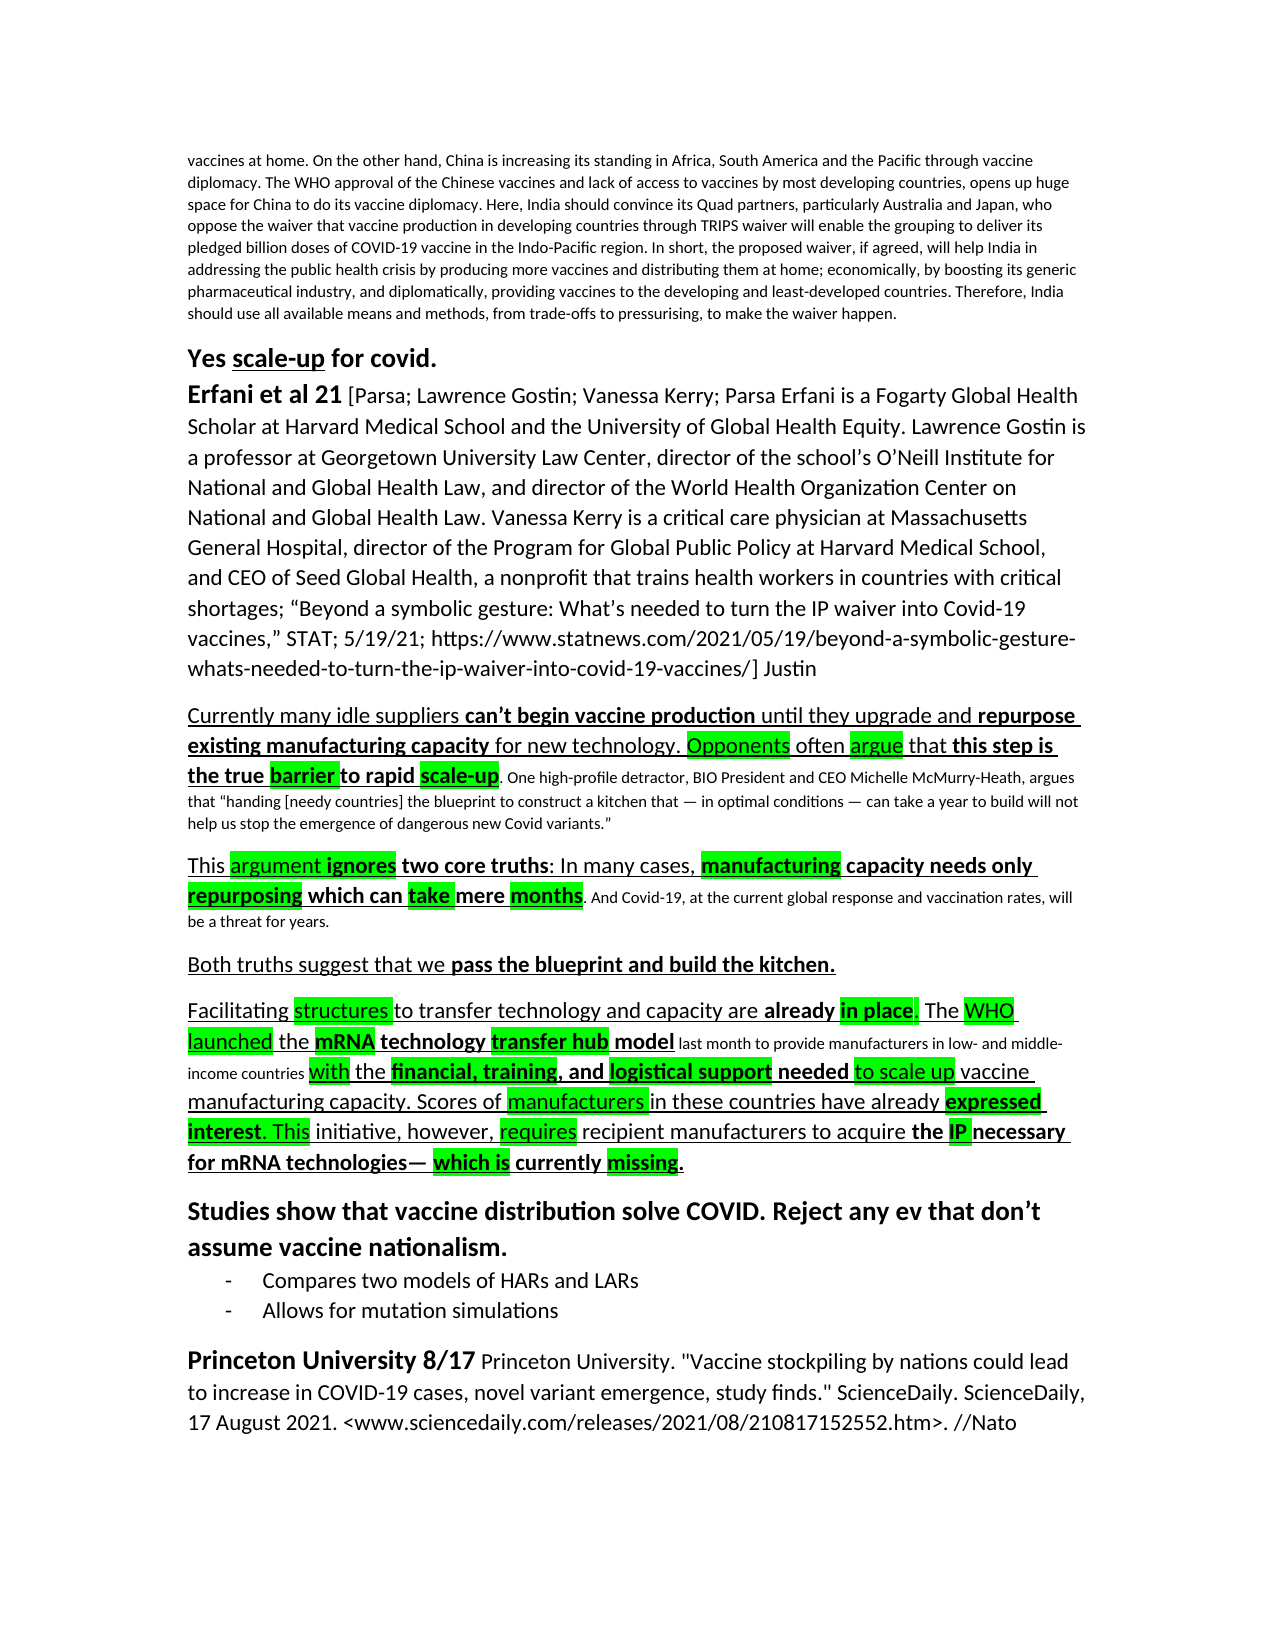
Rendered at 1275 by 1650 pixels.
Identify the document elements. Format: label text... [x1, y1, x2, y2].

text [187, 150, 1087, 323]
list Allows for mutation simulations [225, 1296, 1087, 1324]
text Erfani et al 21 [Parsa; Lawrence Gostin; Vanessa Kerry; Parsa Erfani is a Fogarty Global Health Scholar at Harvard Medical School and the University of Global Health Equity. Lawrence Gostin is a professor at Georgetown University Law Center, director of the school’s O’Neill Institute for National and Global Health Law, and director of the World Health Organization Center on National and Global Health Law. Vanessa Kerry is a critical care physician at Massachusetts General Hospital, director of the Program for Global Public Policy at Harvard Medical School, and CEO of Seed Global Health, a nonprofit that trains health workers in countries with critical shortages; “Beyond a symbolic gesture: What’s needed to turn the IP waiver into Covid-19 vaccines,” STAT; 5/19/21; https://www.statnews.com/2021/05/19/beyond-a-symbolic-gesture-whats-needed-to-turn-the-ip-waiver-into-covid-19-vaccines/] Justin [187, 377, 1087, 682]
text Princeton University 8/17 Princeton University. "Vaccine stockpiling by nations could lead to increase in COVID-19 cases, novel variant emergence, study finds." ScienceDaily. ScienceDaily, 17 August 2021. <www.sciencedaily.com/releases/2021/08/210817152552.htm>. //Nato [187, 1343, 1087, 1389]
text This argument ignores two core truths: In many cases, manufacturing capacity needs only repurposing which can take mere months. And Covid-19, at the current global response and vaccination rates, will be a threat for years. [187, 851, 1087, 932]
subtitle Studies show that vaccine distribution solve COVID. Reject any ev that don’t assume vaccine nationalism. [187, 1194, 1087, 1263]
subtitle Yes scale-up for covid. [187, 342, 1087, 375]
text Princeton University 8/17 Princeton University. "Vaccine stockpiling by nations could lead to increase in COVID-19 cases, novel variant emergence, study finds." ScienceDaily. ScienceDaily, 17 August 2021. <www.sciencedaily.com/releases/2021/08/210817152552.htm>. //Nato [187, 1391, 1087, 1436]
text Facilitating structures to transfer technology and capacity are already in place. The WHO launched the mRNA technology transfer hub model last month to provide manufacturers in low- and middle-income countries with the financial, training, and logistical support needed to scale up vaccine manufacturing capacity. Scores of manufacturers in these countries have already expressed interest. This initiative, however, requires recipient manufacturers to acquire the IP necessary for mRNA technologies— which is currently missing. [187, 997, 1087, 1176]
text Currently many idle suppliers can’t begin vaccine production until they upgrade and repurpose existing manufacturing capacity for new technology. Opponents often argue that this step is the true barrier to rapid scale-up. One high-profile detractor, BIO President and CEO Michelle McMurry-Heath, argues that “handing [needy countries] the blueprint to construct a kitchen that — in optimal conditions — can take a year to build will not help us stop the emergence of dangerous new Covid variants.” [187, 701, 1087, 833]
list Compares two models of HARs and LARs [225, 1266, 1087, 1294]
text Both truths suggest that we pass the blueprint and build the kitchen. [187, 950, 1087, 978]
